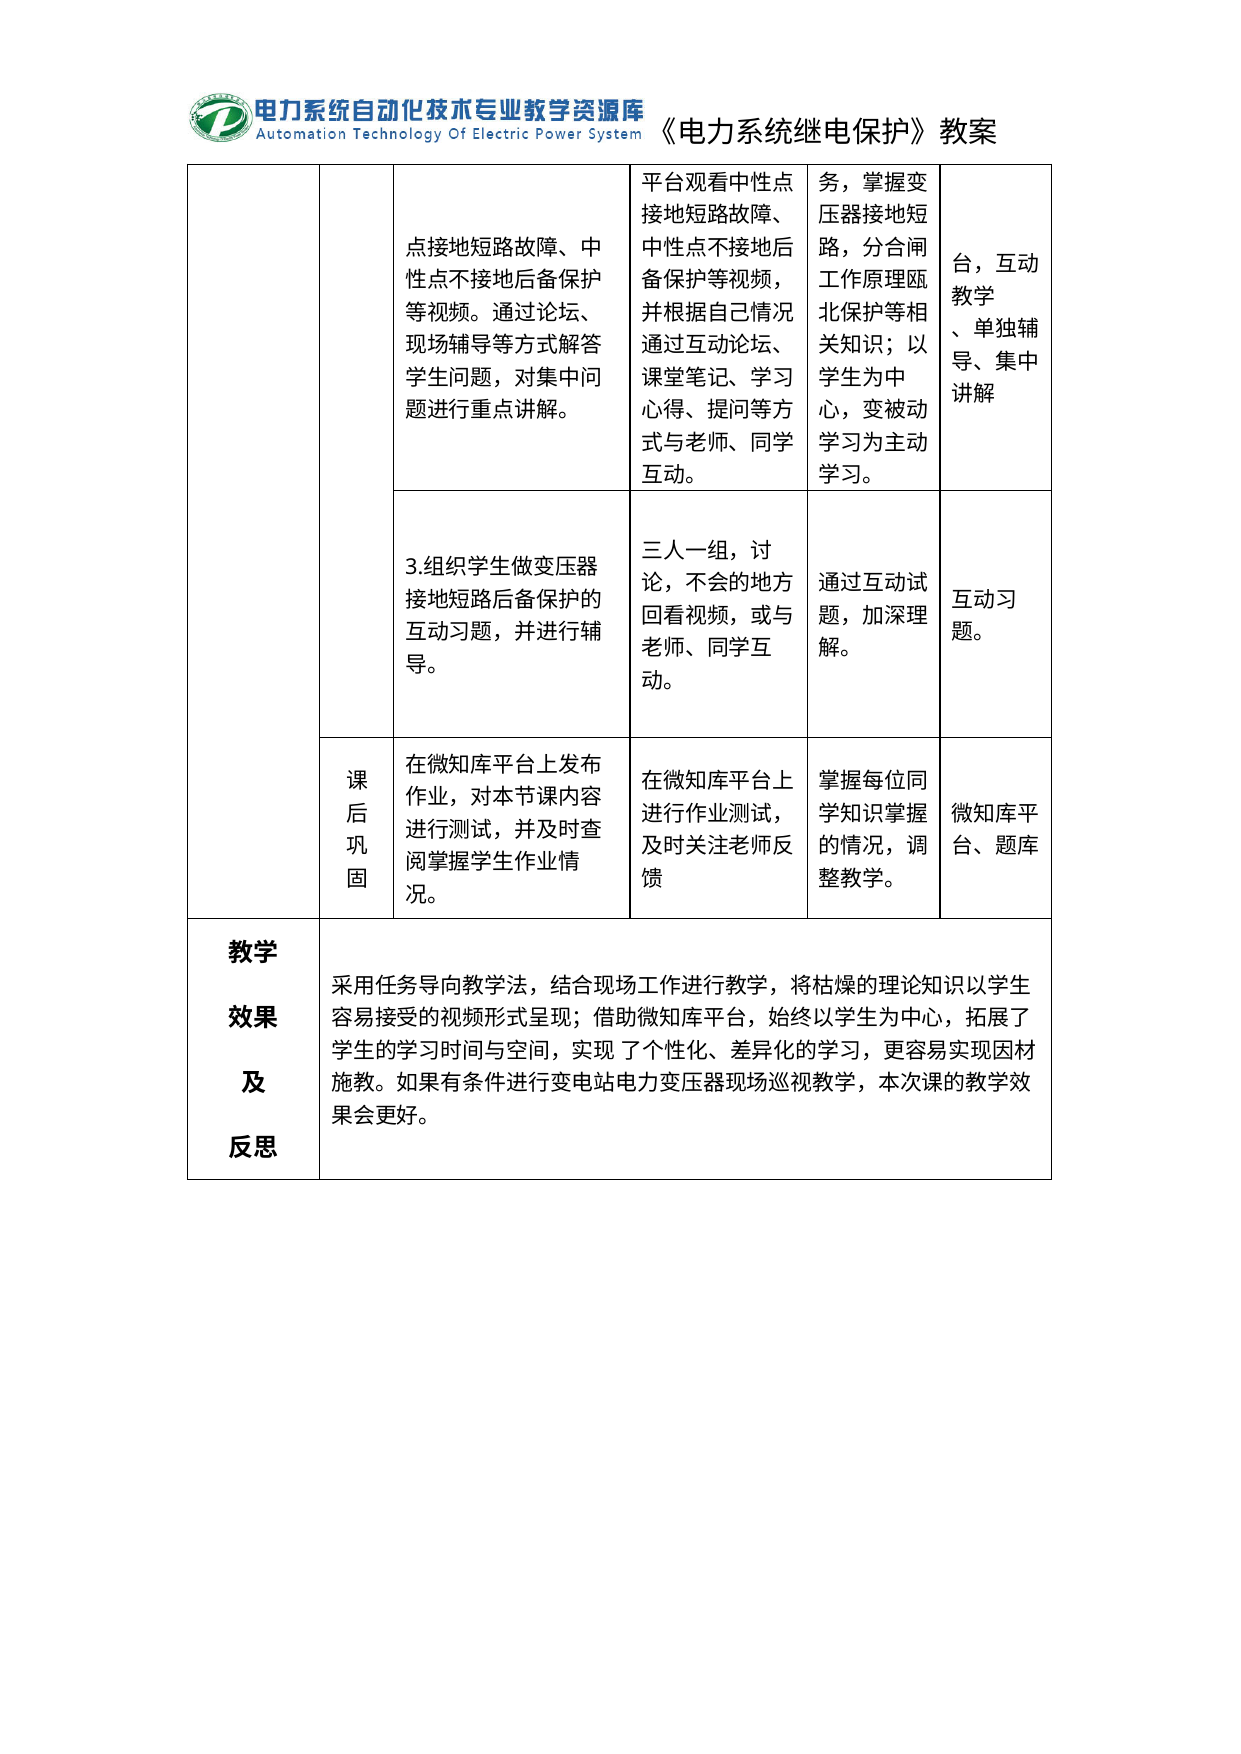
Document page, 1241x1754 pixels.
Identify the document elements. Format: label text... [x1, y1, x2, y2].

table_cell 在微知库平台上发布作业，对本节课内容进行测试，并及时查阅掌握学生作业情况。 [394, 738, 629, 917]
table_cell 采用任务导向教学法，结合现场工作进行教学，将枯燥的理论知识以学生容易接受的视频形式呈现；借助微知库平台，始终以学生为中心，拓展了学生的学习时间与空间，实现 了个性化、差异化的学习，更容易实现因材施教。如果有条件进行变电站电力变压器现场巡视教学，本次课的教学效果会更好。 [320, 919, 1051, 1178]
table_cell 微知库平台、题库 [941, 738, 1051, 917]
table_cell 3.组织学生做变压器接地短路后备保护的互动习题，并进行辅导。 [394, 491, 629, 737]
table_cell 学生通过微知库平台观看中性点接地短路故障、中性点不接地后备保护等视频，并根据自己情况通过互动论坛、课堂笔记、学习心得、提问等方式与老师、同学互动。 [631, 165, 807, 489]
table_cell 教学 效果 及 反思 [188, 919, 319, 1178]
table_cell 在微知库平台上进行作业测试，及时关注老师反馈 [631, 738, 807, 917]
table_cell 通过互动试题，加深理解。 [808, 491, 939, 737]
table_cell 明确工作任务，掌握变压器接地短路，分合闸工作原理瓯北保护等相关知识；以学生为中心，变被动学习为主动学习。 [808, 165, 939, 489]
picture [187, 90, 648, 143]
table_cell 2.组织学生查阅中性点接地短路故障、中性点不接地后备保护等视频。通过论坛、现场辅导等方式解答学生问题，对集中问题进行重点讲解。 [394, 165, 629, 489]
table_cell 互动习题。 [941, 491, 1051, 737]
table_cell 三人一组，讨论，不会的地方回看视频，或与老师、同学互动。 [631, 491, 807, 737]
table_cell 课 后 巩 固 [320, 738, 393, 917]
table_cell 掌握每位同学知识掌握的情况，调整教学。 [808, 738, 939, 917]
table_cell 微知库平台，互动教学 、单独辅导、集中讲解 [941, 165, 1051, 489]
